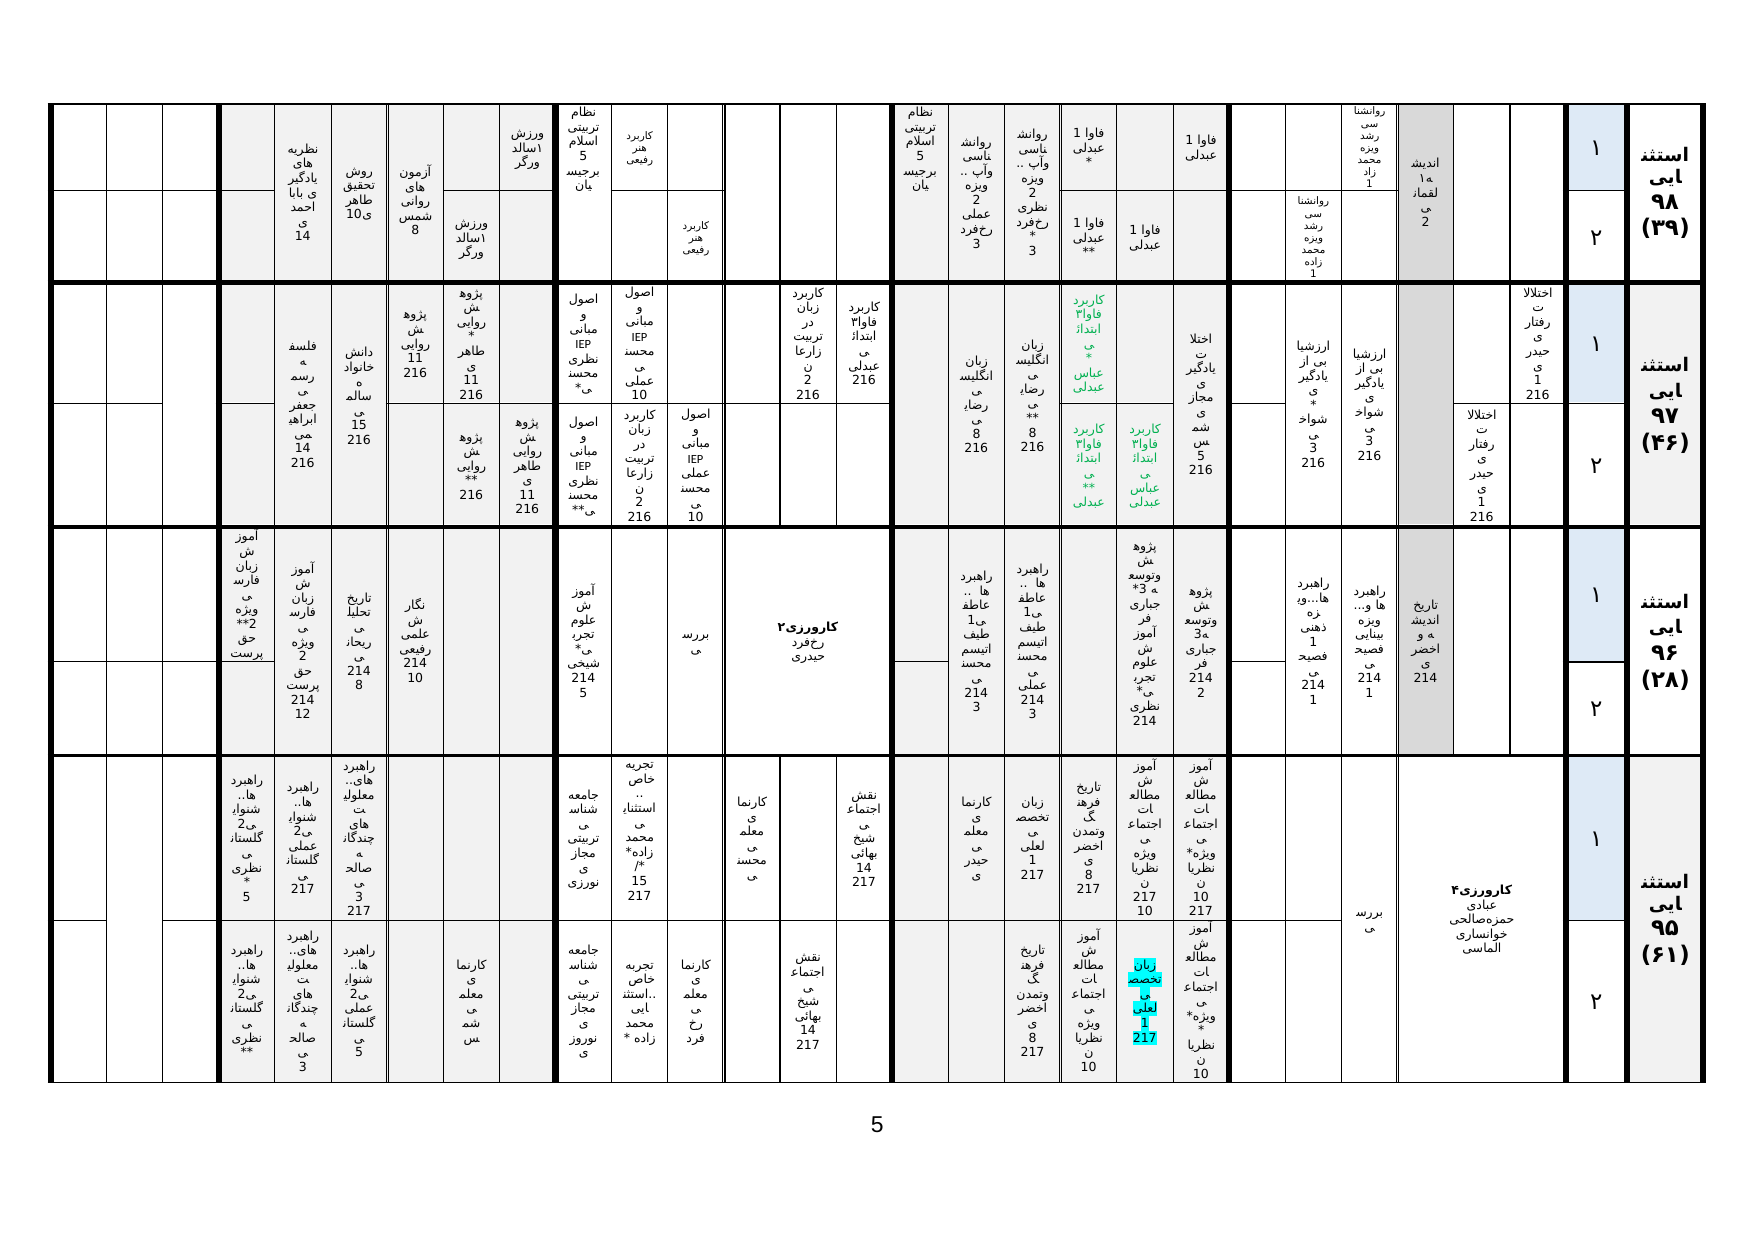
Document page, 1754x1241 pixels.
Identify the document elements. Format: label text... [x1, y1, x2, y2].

table_cell [668, 757, 722, 920]
table_cell تاریخ فرهنگ وتمدن اخضری 8 217 [1005, 921, 1059, 1082]
table_cell [54, 529, 106, 661]
table_cell نقش اجتماعی شیخ بهائی 14 217 [781, 921, 836, 1082]
table_cell کاربرد فاوا۳ ابتدائی عباس عبدلی [1117, 404, 1173, 524]
table_cell کاربرد زبان در تربیت زارعان 2 216 [612, 404, 667, 524]
table_cell [1232, 529, 1285, 661]
table_cell [1454, 285, 1509, 402]
table_cell [500, 191, 552, 280]
table_cell تجریه خاص .. استثنایی محمد زاده**/ 15 217 [612, 757, 667, 920]
table_cell فاوا 1 عبدلی* [1062, 105, 1116, 190]
table_cell [1232, 285, 1285, 402]
table_cell جامعه شناسی تربیتی مجازی نوروزی [559, 921, 611, 1082]
table_cell پژوهش روایی 11 216 [389, 285, 443, 402]
table_cell راهبردها ..عاطفی1 طیف اتیسم محسنی عملی 214 3 [1005, 529, 1059, 754]
table_cell کارنمای معلمی حیدری [949, 757, 1004, 920]
table_cell زبان تخصصی لعلی 1 217 [1005, 757, 1059, 920]
table_cell [1062, 529, 1116, 754]
table_cell زبان انگلیسی رضایی ** 8 216 [1005, 285, 1059, 524]
table_cell [1342, 191, 1396, 280]
table_cell آزمون های روانی شمس 8 [389, 105, 443, 280]
table_cell راهبرد ها.. شنوایی2 عملی گلستانی 217 [275, 757, 331, 920]
table_cell استثنایی۹۸ (۳۹) [1630, 105, 1700, 280]
table_cell [163, 105, 216, 190]
table_cell [726, 105, 779, 280]
table_cell استثنایی ۹۶ (۲۸) [1630, 529, 1700, 754]
table_cell [389, 921, 443, 1082]
table_cell ۲ [1569, 404, 1624, 524]
table_cell آموزش مطالعات اجتماعی ویژه نظریان 217 10 [1117, 757, 1173, 920]
table_cell [163, 757, 216, 920]
table_cell [726, 285, 779, 402]
table_cell بررسی [668, 529, 722, 754]
table_cell کارنمای معلمی محسنی [726, 757, 779, 920]
table_cell ورزش۱سالدورگر [444, 191, 499, 280]
table_cell اصول و مبانی IEP عملی محسنی 10 [668, 404, 722, 524]
table_cell [1232, 757, 1285, 920]
table_cell کارورزی۲ رخ‌فرد حیدری [726, 529, 889, 754]
table_cell [1232, 191, 1285, 280]
table_cell روانشناسی رشد ویزه محمد زاده 1 [1286, 191, 1341, 280]
table_cell دانش خانواده سالمی 15 216 [332, 285, 386, 524]
table_cell [1286, 921, 1341, 1082]
table_cell [54, 105, 106, 190]
table_cell راهبردهای..معلولیت های چندگانه صالحی 3 217 [332, 757, 386, 920]
table_cell [500, 921, 552, 1082]
table_cell آموزش مطالعات اجتماعی ویژه نظریان 10 [1062, 921, 1116, 1082]
table_cell [222, 662, 274, 754]
table_cell راهبردهای..معلولیت های چندگانه صالحی 3 [275, 921, 331, 1082]
table_cell [781, 404, 836, 524]
table_cell فاوا 1 عبدلی [1117, 191, 1173, 280]
table_cell پژوهش روایی طاهری 11 216 [500, 404, 552, 524]
table_cell [444, 757, 499, 920]
table_cell [444, 529, 499, 754]
table_cell آموزش زبان فارسی ویژه 2** حق پرست [222, 529, 274, 661]
table_cell [781, 757, 836, 920]
table_cell [163, 191, 216, 280]
table_cell [54, 285, 106, 402]
table_cell [1454, 529, 1509, 754]
table_cell [54, 191, 106, 280]
table_cell [54, 404, 106, 524]
table_cell [54, 757, 106, 920]
table_cell تاریخ اندیشه و اخضری 214 [1399, 529, 1453, 754]
table_cell راهبردها و... ویزه بینایی فصیحی 214 1 [1342, 529, 1396, 754]
table_cell ۲ [1569, 663, 1624, 754]
table_cell روش تحقیق طاهری10 [332, 105, 386, 280]
table_cell [1174, 191, 1226, 280]
table_cell [163, 285, 216, 524]
table_cell تجربه خاص ..استثنایی محمد زاده * [612, 921, 667, 1082]
table_cell آموزش مطالعات اجتماعی ویژه* نظریان 10 217 [1174, 757, 1226, 920]
table_cell [781, 105, 836, 280]
table_cell [389, 757, 443, 920]
table_cell [1117, 105, 1173, 190]
table_cell [612, 529, 667, 754]
table_cell کاربرد فاوا۳ ابتدائی ** عبدلی [1062, 404, 1116, 524]
table_cell اختلالات رفتاری حیدری 1 216 [1511, 285, 1563, 402]
table_cell کاربرد زبان در تربیت زارعان 2 216 [781, 285, 836, 402]
table_cell ارزشیابی از یادگیری * شواخی 3 216 [1286, 285, 1341, 524]
table_cell [895, 757, 948, 920]
table_cell فاوا 1 عبدلی** [1062, 191, 1116, 280]
table_cell کاربرد فاوا۳ ابتدائی عبدلی 216 [837, 285, 889, 402]
table_cell راهبردها...ویزه ذهنی 1 فصیحی 214 1 [1286, 529, 1341, 754]
table_cell [1286, 757, 1341, 920]
table_cell [500, 757, 552, 920]
table_cell [222, 105, 274, 190]
table_cell اختلات یادگیری مجازی شمس 5 216 [1174, 285, 1226, 524]
table_cell [222, 191, 274, 280]
table_cell [107, 191, 162, 280]
table_cell راهبرد ها.. شنوایی2 گلستانی نظری ** [222, 921, 274, 1082]
table_cell روانشناسی رشد ویزه محمد زاد 1 [1342, 105, 1396, 190]
table_cell زبان انگلیسی رضایی 8 216 [949, 285, 1004, 524]
table_cell [837, 921, 889, 1082]
table_cell [54, 662, 106, 754]
table_cell نگارش علمی رفیعی 214 10 [389, 529, 443, 754]
table_cell [1511, 105, 1563, 280]
table_cell [107, 404, 162, 524]
table_cell کارنمای معلمی رخ فرد [668, 921, 722, 1082]
table_cell کاربرد هنر رفیعی [612, 105, 667, 190]
table_cell ۲ [1569, 191, 1624, 280]
table_cell [726, 921, 779, 1082]
table_cell کاربرد هنر رفیعی [668, 191, 722, 280]
table_cell اصول و مبانی IEP محسنی عملی 10 [612, 285, 667, 402]
table_cell ۱ [1569, 105, 1624, 190]
table_cell [895, 921, 948, 1082]
table_cell [1232, 105, 1285, 190]
table_cell [107, 757, 162, 1082]
table_cell [895, 529, 948, 661]
table_cell آموزش زبان فارسی ویژه 2 حق پرست 214 12 [275, 529, 331, 754]
table_cell [949, 921, 1004, 1082]
table_cell [837, 404, 889, 524]
table_cell جامعه شناسی تربیتی مجازی نورزی [559, 757, 611, 920]
table_cell کارنمای معلمی شمس [444, 921, 499, 1082]
table_cell پژوهش روایی** 216 [444, 404, 499, 524]
table_cell بررسی [1342, 757, 1396, 1082]
table_cell [500, 529, 552, 754]
table_cell ۲ [1569, 921, 1624, 1082]
table_cell [222, 404, 274, 524]
table_cell استثنایی۹۵ (۶۱) [1630, 757, 1700, 1082]
table_cell راهبردها ..عاطفی1 طیف اتیسم محسنی 214 3 [949, 529, 1004, 754]
table_cell [1117, 285, 1173, 402]
table_cell ۱ [1569, 757, 1624, 920]
table_cell ۱ [1569, 285, 1624, 402]
table_cell [1232, 404, 1285, 524]
table_cell اندیشه۱ لقمانی 2 [1399, 105, 1453, 280]
table_cell [163, 529, 216, 661]
table_cell [837, 105, 889, 280]
table_cell نقش اجتماعی شیخ بهائی 14 217 [837, 757, 889, 920]
table_cell کارورزی۴ عبادی حمزه‌صالحی خوانساری الماسی [1399, 757, 1563, 1082]
table_cell اصول و مبانی IEP نظری محسنی* [559, 285, 611, 402]
table_cell زبان تخصصی لعلی 1 217 [1117, 921, 1173, 1082]
table_cell ورزش۱سالدورگر [500, 105, 552, 190]
table_cell راهبرد ها.. شنوایی2 گلستانی نظری * 5 [222, 757, 274, 920]
table_cell کاربرد فاوا۳ ابتدائی * عباس عبدلی [1062, 285, 1116, 402]
table_cell [895, 285, 948, 524]
table_cell پژوهش روایی* طاهری 11 216 [444, 285, 499, 402]
table_cell [444, 105, 499, 190]
table_cell [1286, 105, 1341, 190]
table_cell [612, 191, 667, 280]
table_cell ۱ [1569, 529, 1624, 661]
table_cell [1399, 285, 1453, 524]
table_cell استثنایی ۹۷ (۴۶) [1630, 285, 1700, 524]
table_cell [1232, 662, 1285, 754]
table_cell نظام تربیتی اسلام 5 برجیسیان [895, 105, 948, 280]
table_cell [54, 921, 106, 1082]
table_cell [1454, 105, 1509, 280]
table_cell آموزش مطالعات اجتماعی ویژه** نظریان 10 [1174, 921, 1226, 1082]
table_cell روانشناسی وآپ ..ویزه 2 عملی رخ‌فرد 3 [949, 105, 1004, 280]
table_cell نظام تربیتی اسلام 5 برجیسیان [559, 105, 611, 280]
table_cell [107, 105, 162, 190]
table_cell فلسفه رسمی جعفر ابراهیمی 14 216 [275, 285, 331, 524]
table_cell [163, 662, 216, 754]
table_cell [163, 921, 216, 1082]
table_cell [895, 662, 948, 754]
table_cell ارزشیابی از یادگیری شواخی 3 216 [1342, 285, 1396, 524]
table_cell [726, 404, 779, 524]
table_cell آموزش علوم تجربی* شیخی 214 5 [559, 529, 611, 754]
table_cell [668, 285, 722, 402]
table_cell [668, 105, 722, 190]
table_cell تاریخ فرهنگ وتمدن اخضری 8 217 [1062, 757, 1116, 920]
table_cell [389, 404, 443, 524]
table_cell روانشناسی وآپ ..ویزه 2 نظری رخ‌فرد * 3 [1005, 105, 1059, 280]
table_cell راهبرد ها.. شنوایی2 عملی گلستانی 5 [332, 921, 386, 1082]
table_cell [1232, 921, 1285, 1082]
table_cell [222, 285, 274, 402]
table_cell فاوا 1 عبدلی [1174, 105, 1226, 190]
table_cell [500, 285, 552, 402]
table_cell تاریخ تحلیلی ریحانی 214 8 [332, 529, 386, 754]
table_cell نظریه های یادگیری بابا احمدی 14 [275, 105, 331, 280]
table_cell [107, 662, 162, 754]
table_cell پژوهش وتوسعه 3* جباری فر آموزش علوم تجربی* نظری 214 [1117, 529, 1173, 754]
table_cell اختلالات رفتاری حیدری 1 216 [1454, 404, 1509, 524]
table_cell پژوهش وتوسعه3 جباری فر 214 2 [1174, 529, 1226, 754]
table_cell [107, 285, 162, 402]
table_cell [1511, 529, 1563, 754]
table_cell اصول و مبانی IEP نظری محسنی** [559, 404, 611, 524]
table_cell [107, 529, 162, 661]
table_cell [1511, 404, 1563, 524]
